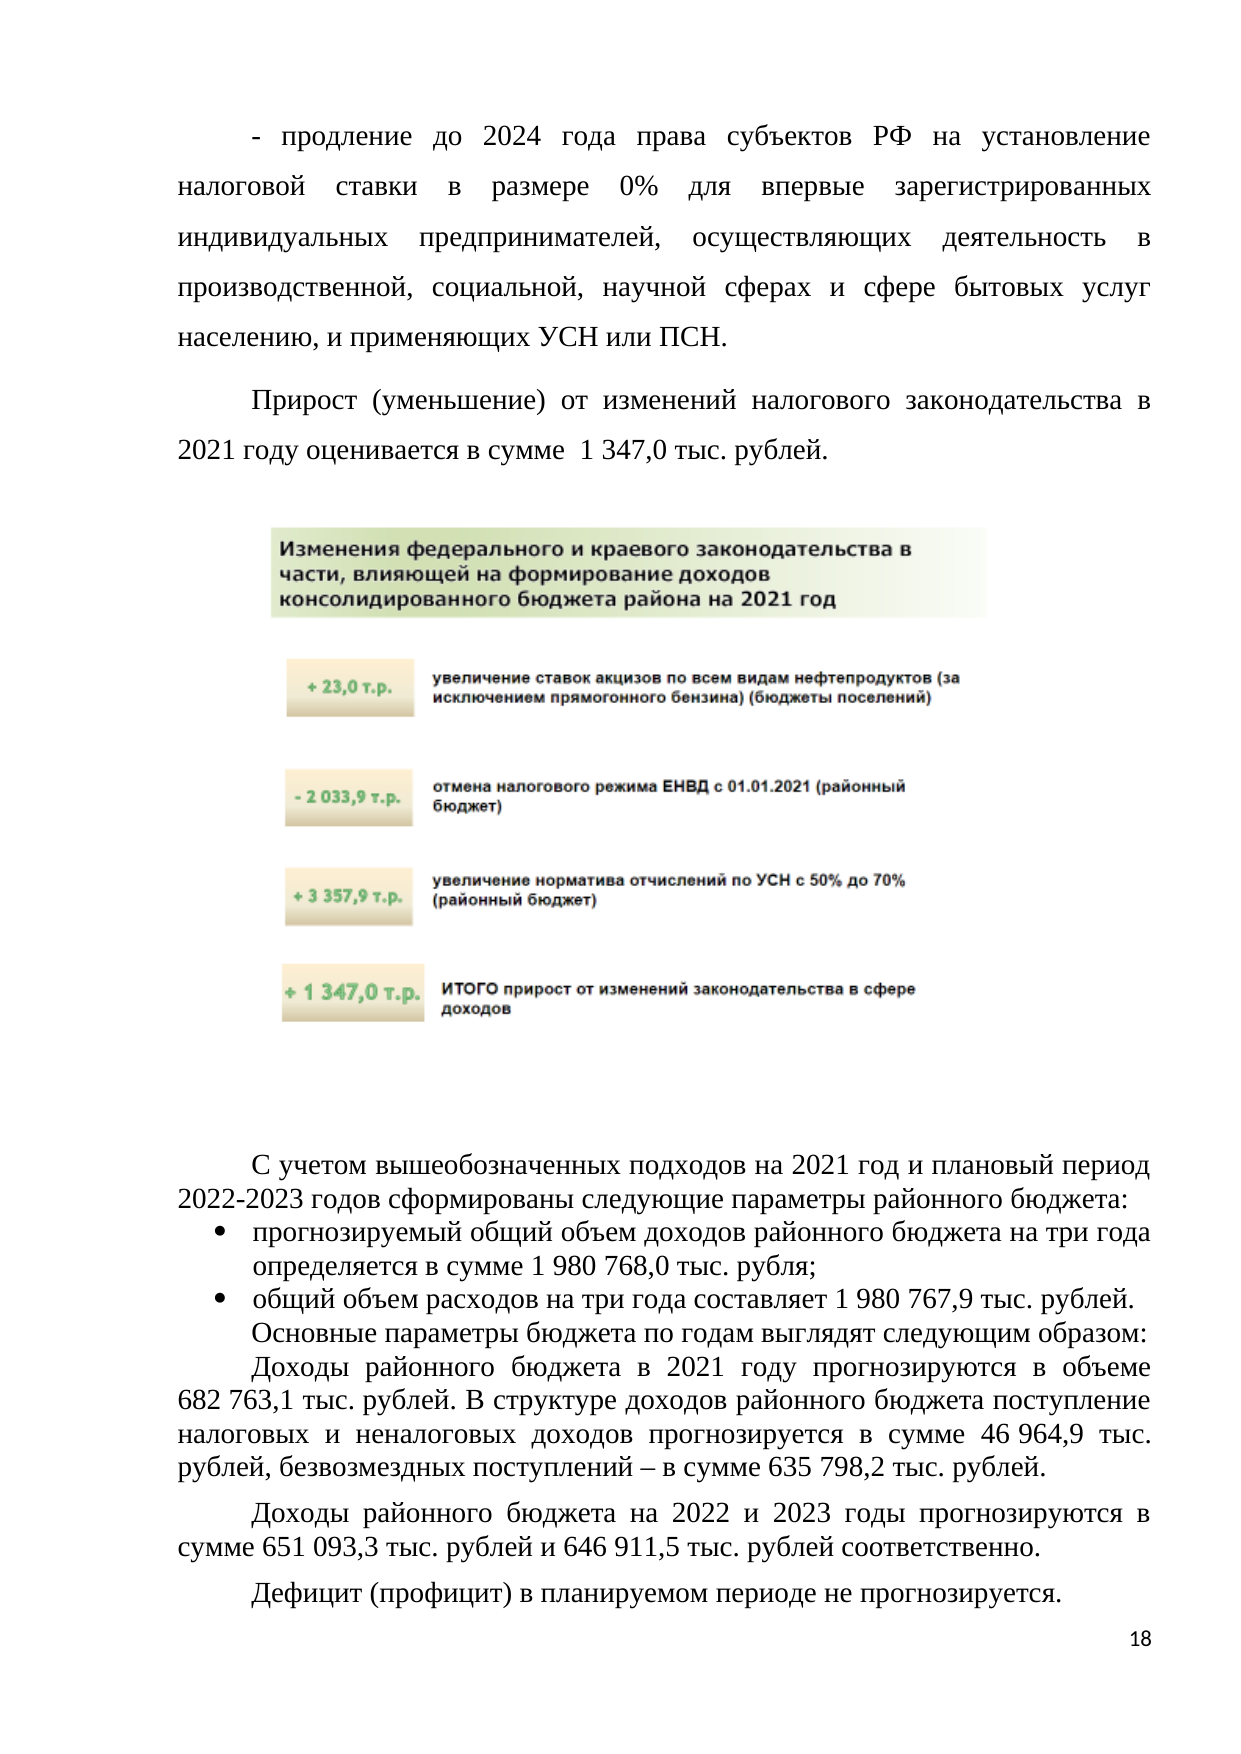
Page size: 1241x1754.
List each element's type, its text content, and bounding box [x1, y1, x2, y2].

text - продление до 2024 года права субъектов РФ на установление налоговой ставки в размере 0% для впервые зарегистрированных индивидуальных предпринимателей, осуществляющих деятельность в производственной, социальной, научной сферах и сфере бытовых услуг населению, и применяющих УСН или ПСН. [177, 118, 1152, 353]
text Прирост (уменьшение) от изменений налогового законодательства в 2021 году оценивается в сумме 1 347,0 тыс. рублей. [177, 382, 1152, 466]
text С учетом вышеобозначенных подходов на 2021 год и плановый период 2022-2023 годов сформированы следующие параметры районного бюджета: [177, 1147, 1152, 1214]
text Основные параметры бюджета по годам выглядят следующим образом: [177, 1315, 1152, 1349]
text Доходы районного бюджета на 2022 и 2023 годы прогнозируются в сумме 651 093,3 тыс. рублей и 646 911,5 тыс. рублей соответственно. [177, 1495, 1152, 1562]
list прогнозируемый общий объем доходов районного бюджета на три года определяется в сумме 1 980 768,0 тыс. рубля; [215, 1214, 1152, 1281]
text Доходы районного бюджета в 2021 году прогнозируются в объеме 682 763,1 тыс. рублей. В структуре доходов районного бюджета поступление налоговых и неналоговых доходов прогнозируется в сумме 46 964,9 тыс. рублей, безвозмездных поступлений – в сумме 635 798,2 тыс. рублей. [177, 1349, 1152, 1483]
list общий объем расходов на три года составляет 1 980 767,9 тыс. рублей. [215, 1281, 1152, 1315]
text Дефицит (профицит) в планируемом периоде не прогнозируется. [177, 1575, 1152, 1608]
picture [251, 495, 1002, 1058]
